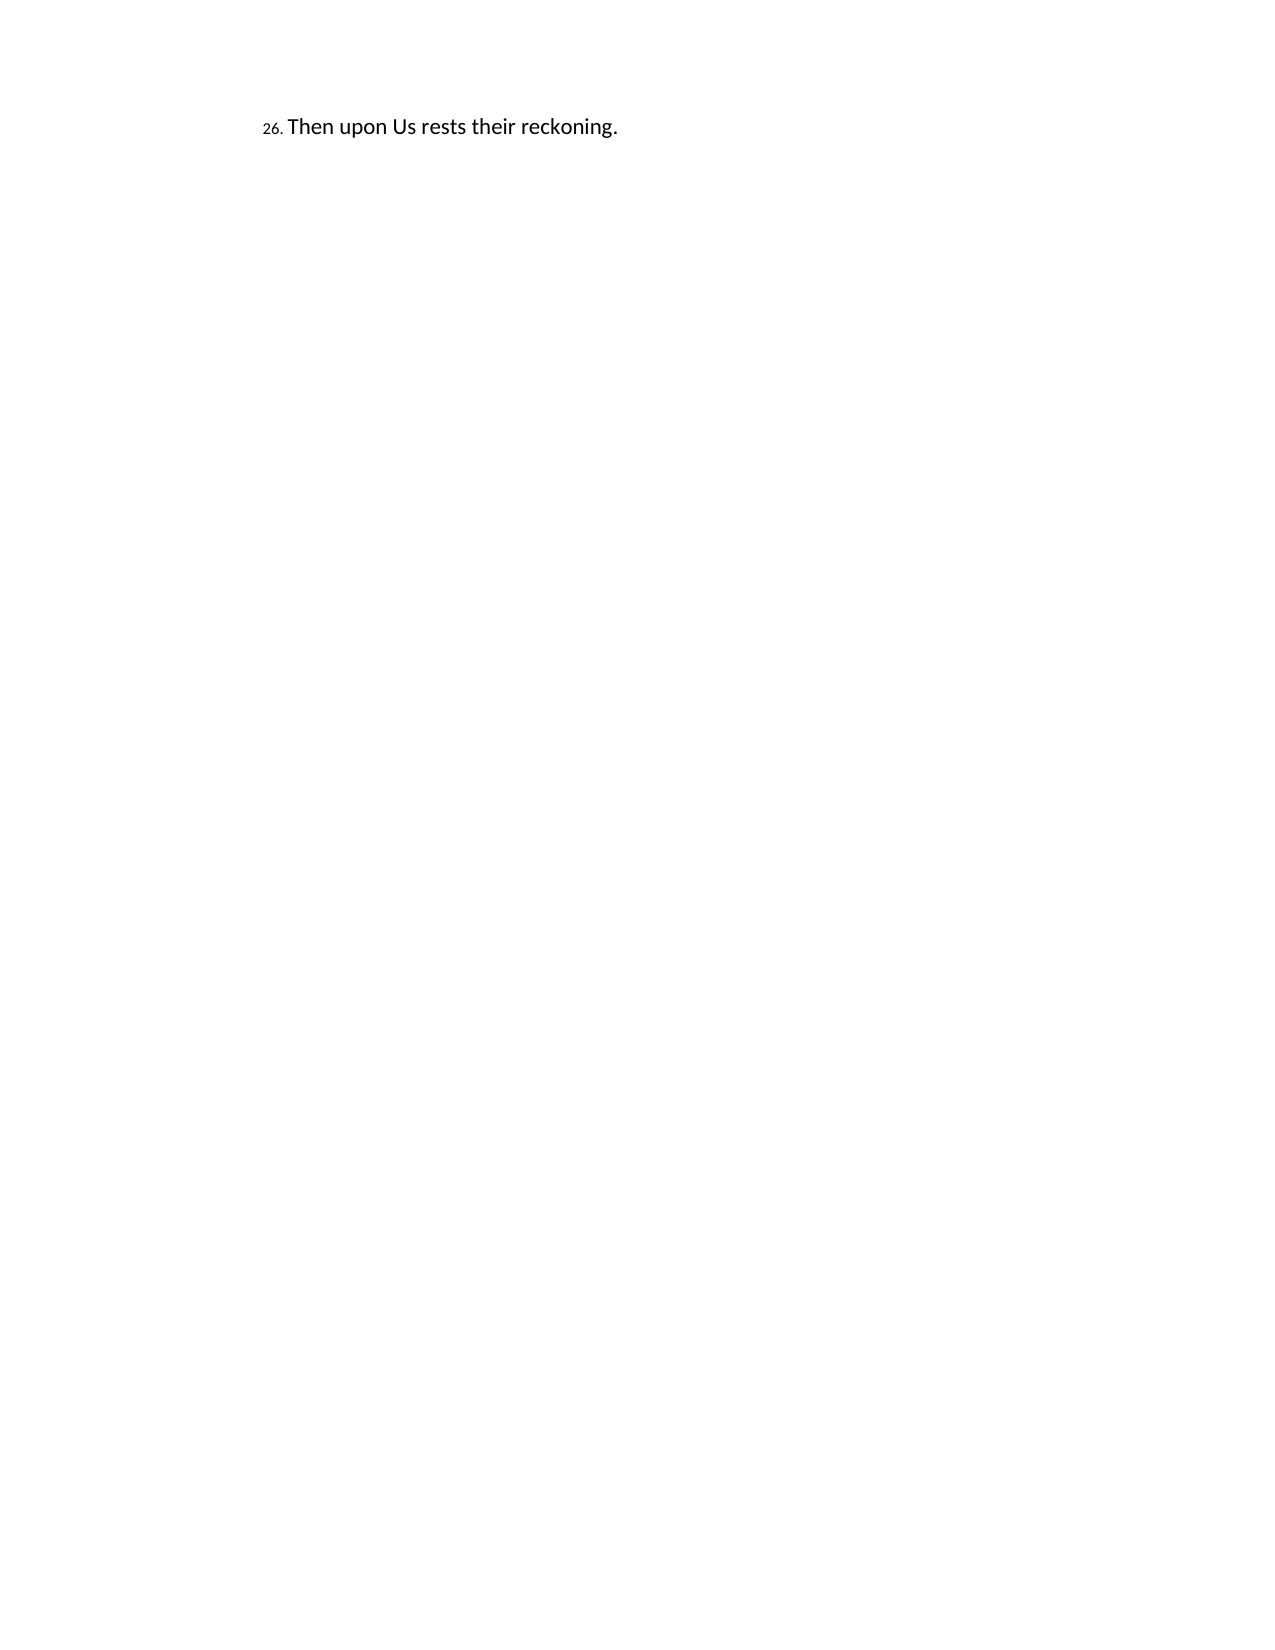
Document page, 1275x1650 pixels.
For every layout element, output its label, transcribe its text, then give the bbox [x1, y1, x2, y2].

list 26. Then upon Us rests their reckoning. [262, 112, 1012, 141]
